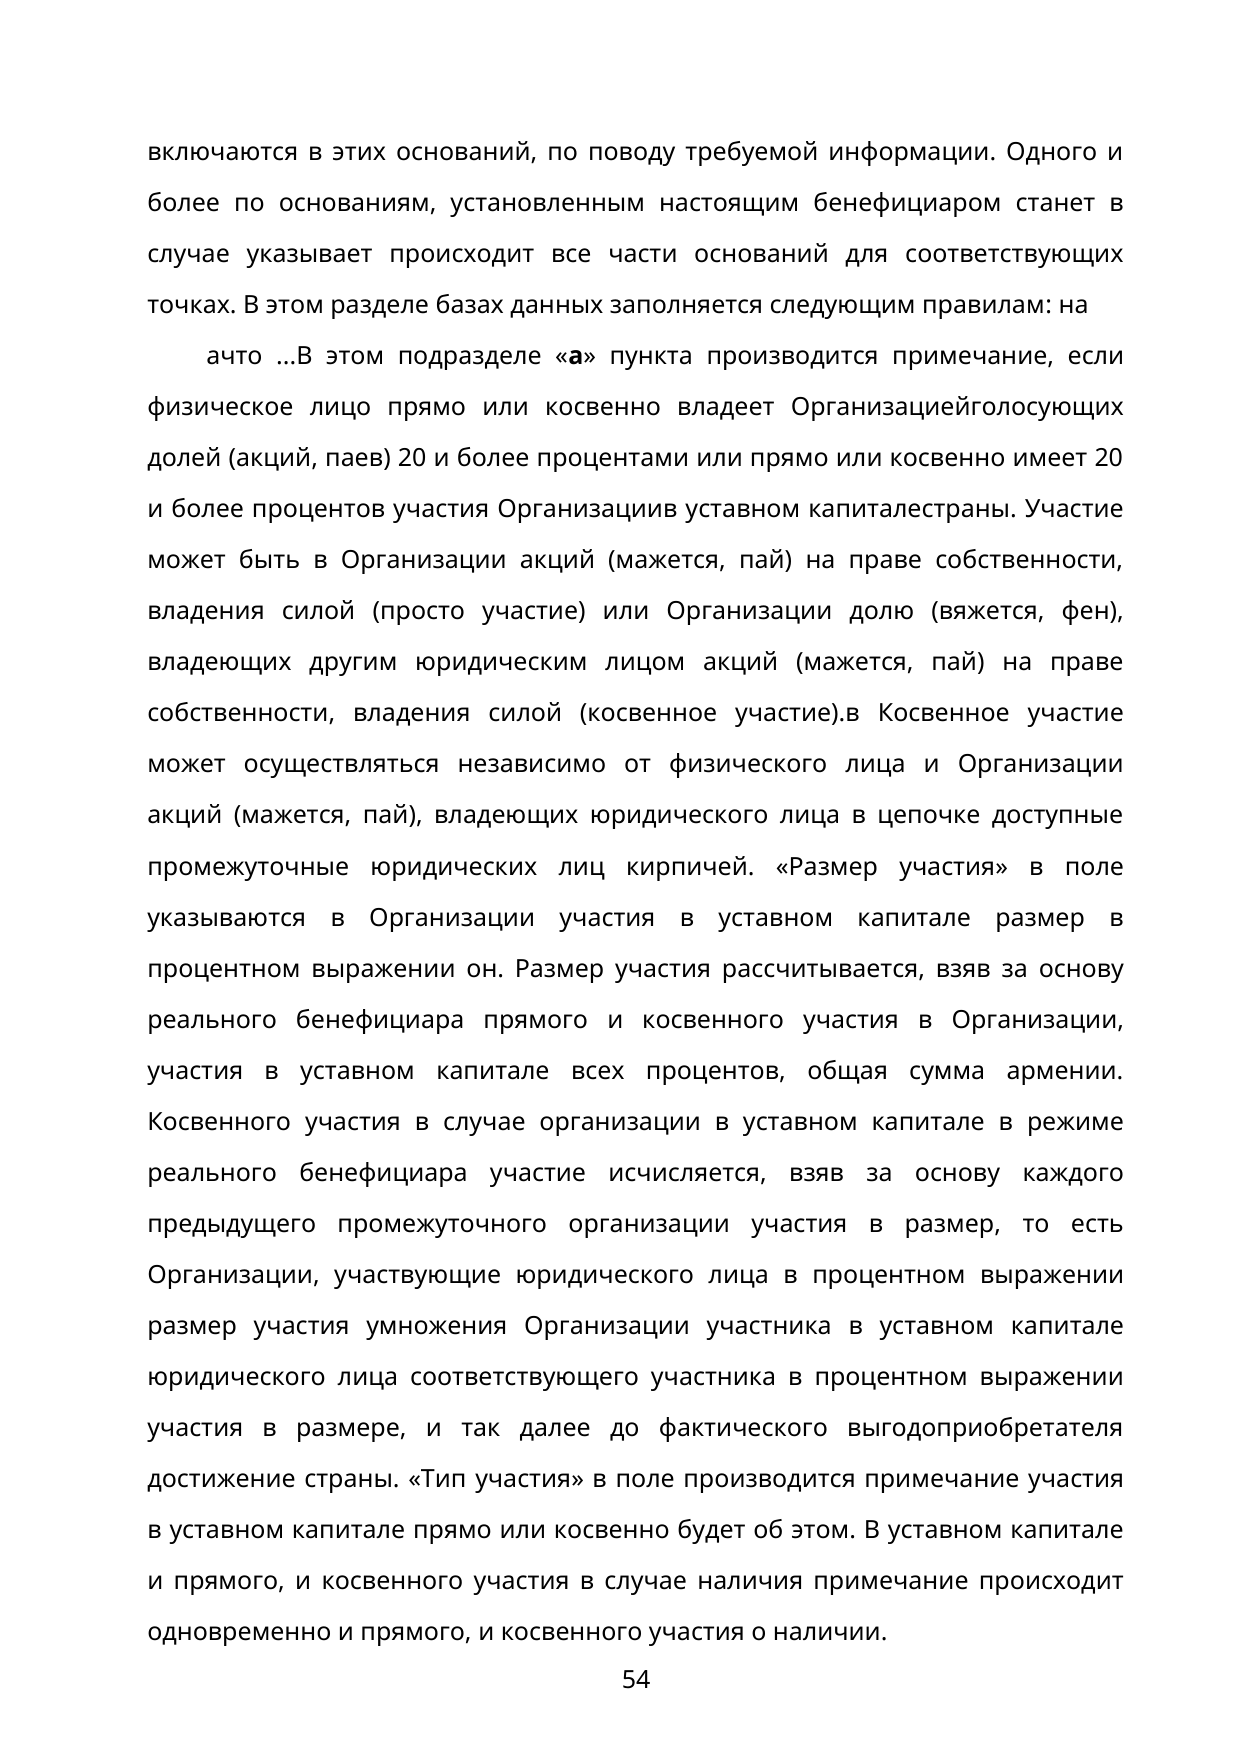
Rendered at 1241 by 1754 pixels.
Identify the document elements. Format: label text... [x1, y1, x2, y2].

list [147, 133, 1125, 321]
text ачто ...В этом подразделе «а» пункта производится примечание, если физическое лицо прямо или косвенно владеет Организациейголосующих долей (акций, паев) 20 и более процентами или прямо или косвенно имеет 20 и более процентов участия Организациив уставном капиталестраны. Участие может быть в Организации акций (мажется, пай) на праве собственности, владения силой (просто участие) или Организации долю (вяжется, фен), владеющих другим юридическим лицом акций (мажется, пай) на праве собственности, владения силой (косвенное участие).в Косвенное участие может осуществляться независимо от физического лица и Организации акций (мажется, пай), владеющих юридического лица в цепочке доступные промежуточные юридических лиц кирпичей. «Размер участия» в поле указываются в Организации участия в уставном капитале размер в процентном выражении он. Размер участия рассчитывается, взяв за основу реального бенефициара прямого и косвенного участия в Организации, участия в уставном капитале всех процентов, общая сумма армении. Косвенного участия в случае организации в уставном капитале в режиме реального бенефициара участие исчисляется, взяв за основу каждого предыдущего промежуточного организации участия в размер, то есть Организации, участвующие юридического лица в процентном выражении размер участия умножения Организации участника в уставном капитале юридического лица соответствующего участника в процентном выражении участия в размере, и так далее до фактического выгодоприобретателя достижение страны. «Тип участия» в поле производится примечание участия в уставном капитале прямо или косвенно будет об этом. В уставном капитале и прямого, и косвенного участия в случае наличия примечание происходит одновременно и прямого, и косвенного участия о наличии. [147, 338, 1125, 1648]
